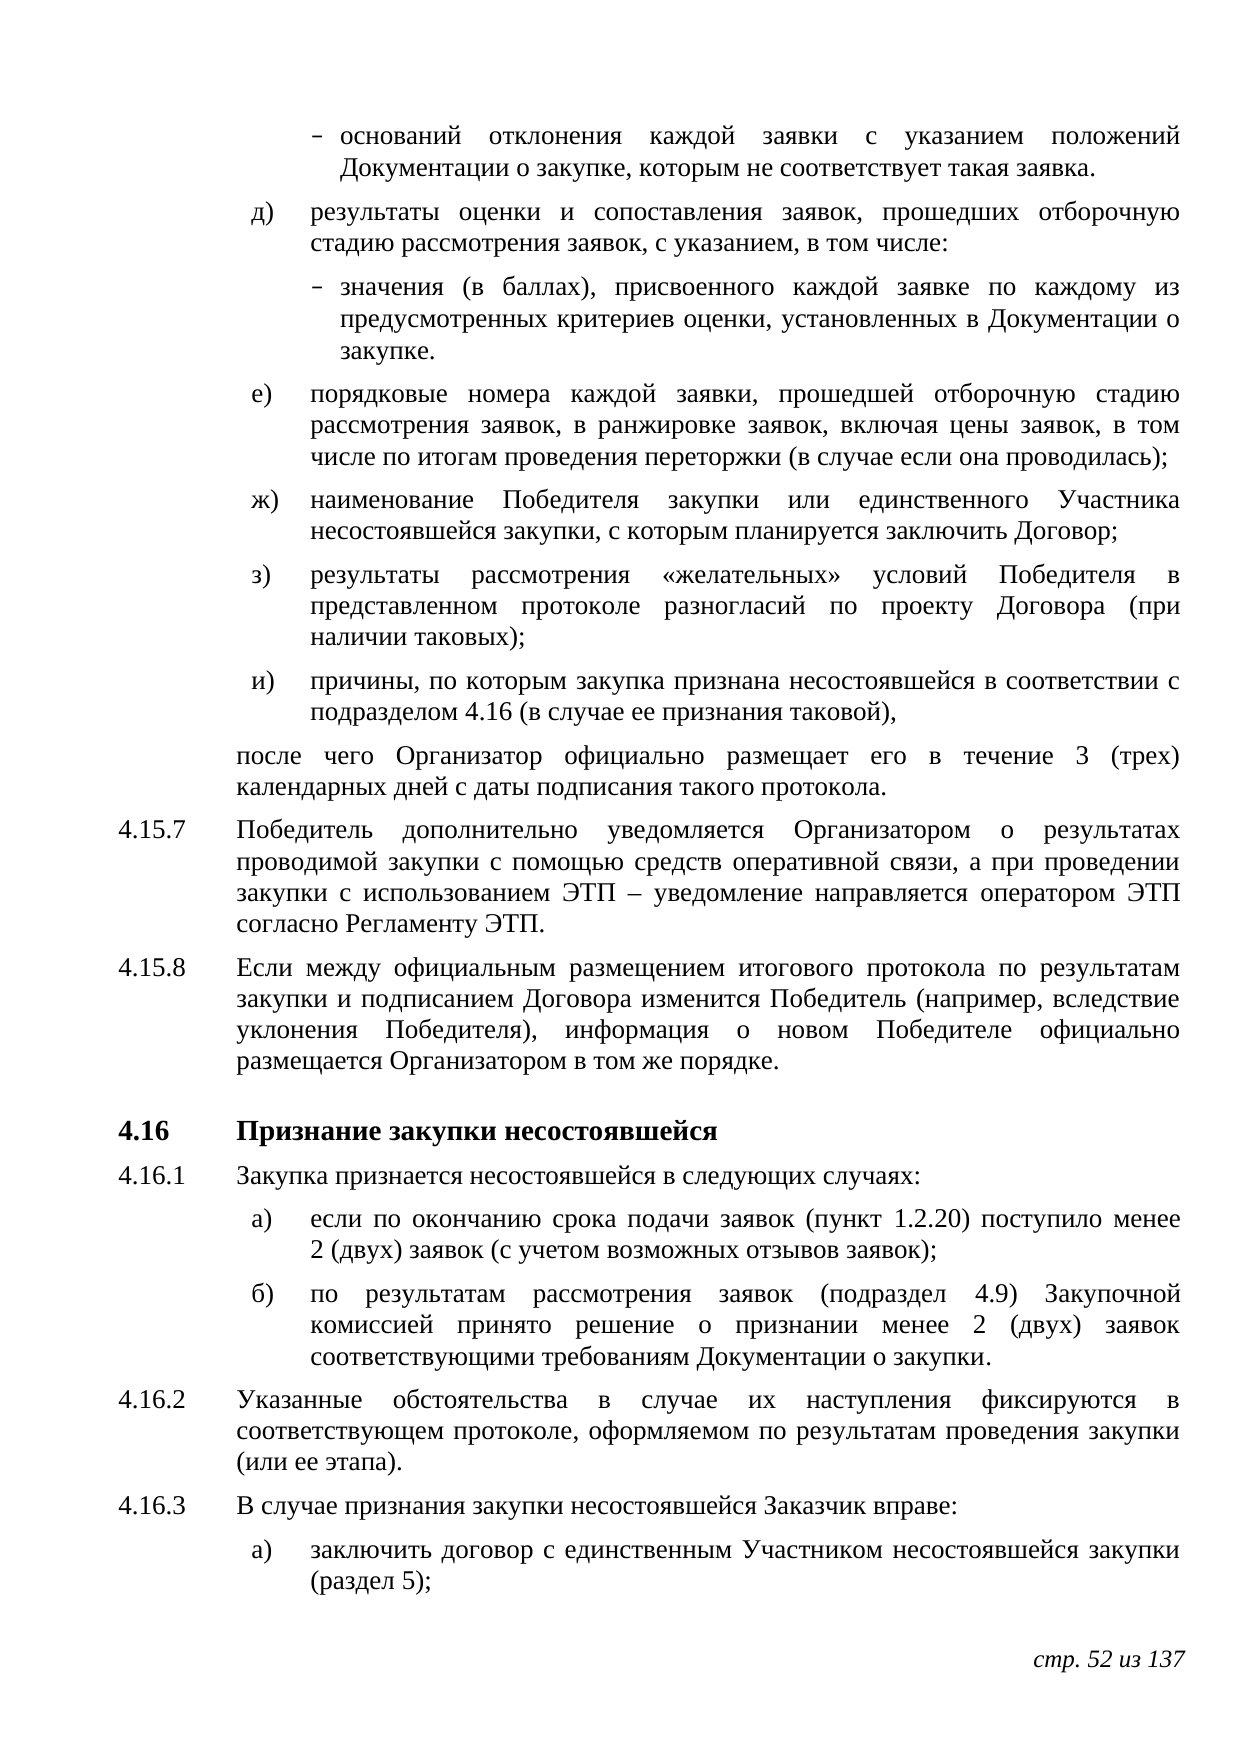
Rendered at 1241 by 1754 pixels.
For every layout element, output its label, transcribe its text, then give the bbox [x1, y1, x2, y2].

text результаты оценки и сопоставления заявок, прошедших отборочную стадию рассмотрения заявок, с указанием, в том числе: [251, 195, 1181, 257]
text порядковые номера каждой заявки, прошедшей отборочную стадию рассмотрения заявок, в ранжировке заявок, включая цены заявок, в том числе по итогам проведения переторжки (в случае если она проводилась); [251, 377, 1181, 471]
text наименование Победителя закупки или единственного Участника несостоявшейся закупки, с которым планируется заключить Договор; [251, 483, 1181, 546]
text Закупка признается несостоявшейся в следующих случаях: [118, 1159, 1181, 1190]
list после чего Организатор официально размещает его в течение 3 (трех) календарных дней с даты подписания такого протокола. [236, 739, 1181, 801]
text причины, по которым закупка признана несостоявшейся в соответствии с подразделом 4.16 (в случае ее признания таковой), [251, 664, 1181, 726]
text В случае признания закупки несостоявшейся Заказчик вправе: [118, 1489, 1181, 1520]
text заключить договор с единственным Участником несостоявшейся закупки (раздел 5); [251, 1533, 1181, 1595]
text результаты рассмотрения «желательных» условий Победителя в представленном протоколе разногласий по проекту Договора (при наличии таковых); [251, 558, 1181, 652]
list оснований отклонения каждой заявки с указанием положений Документации о закупке, которым не соответствует такая заявка. [310, 118, 1181, 182]
text Указанные обстоятельства в случае их наступления фиксируются в соответствующем протоколе, оформляемом по результатам проведения закупки (или ее этапа). [118, 1383, 1181, 1477]
text Победитель дополнительно уведомляется Организатором о результатах проводимой закупки с помощью средств оперативной связи, а при проведении закупки с использованием ЭТП – уведомление направляется оператором ЭТП согласно Регламенту ЭТП. [118, 814, 1181, 938]
text если по окончанию срока подачи заявок (пункт 1.2.20) поступило менее 2 (двух) заявок (с учетом возможных отзывов заявок); [251, 1202, 1181, 1265]
list значения (в баллах), присвоенного каждой заявке по каждому из предусмотренных критериев оценки, установленных в Документации о закупке. [310, 269, 1181, 365]
subtitle Признание закупки несостоявшейся [118, 1113, 1181, 1146]
text по результатам рассмотрения заявок (подраздел 4.9) Закупочной комиссией принято решение о признании менее 2 (двух) заявок соответствующими требованиям Документации о закупки. [251, 1277, 1181, 1371]
text Если между официальным размещением итогового протокола по результатам закупки и подписанием Договора изменится Победитель (например, вследствие уклонения Победителя), информация о новом Победителе официально размещается Организатором в том же порядке. [118, 951, 1181, 1075]
